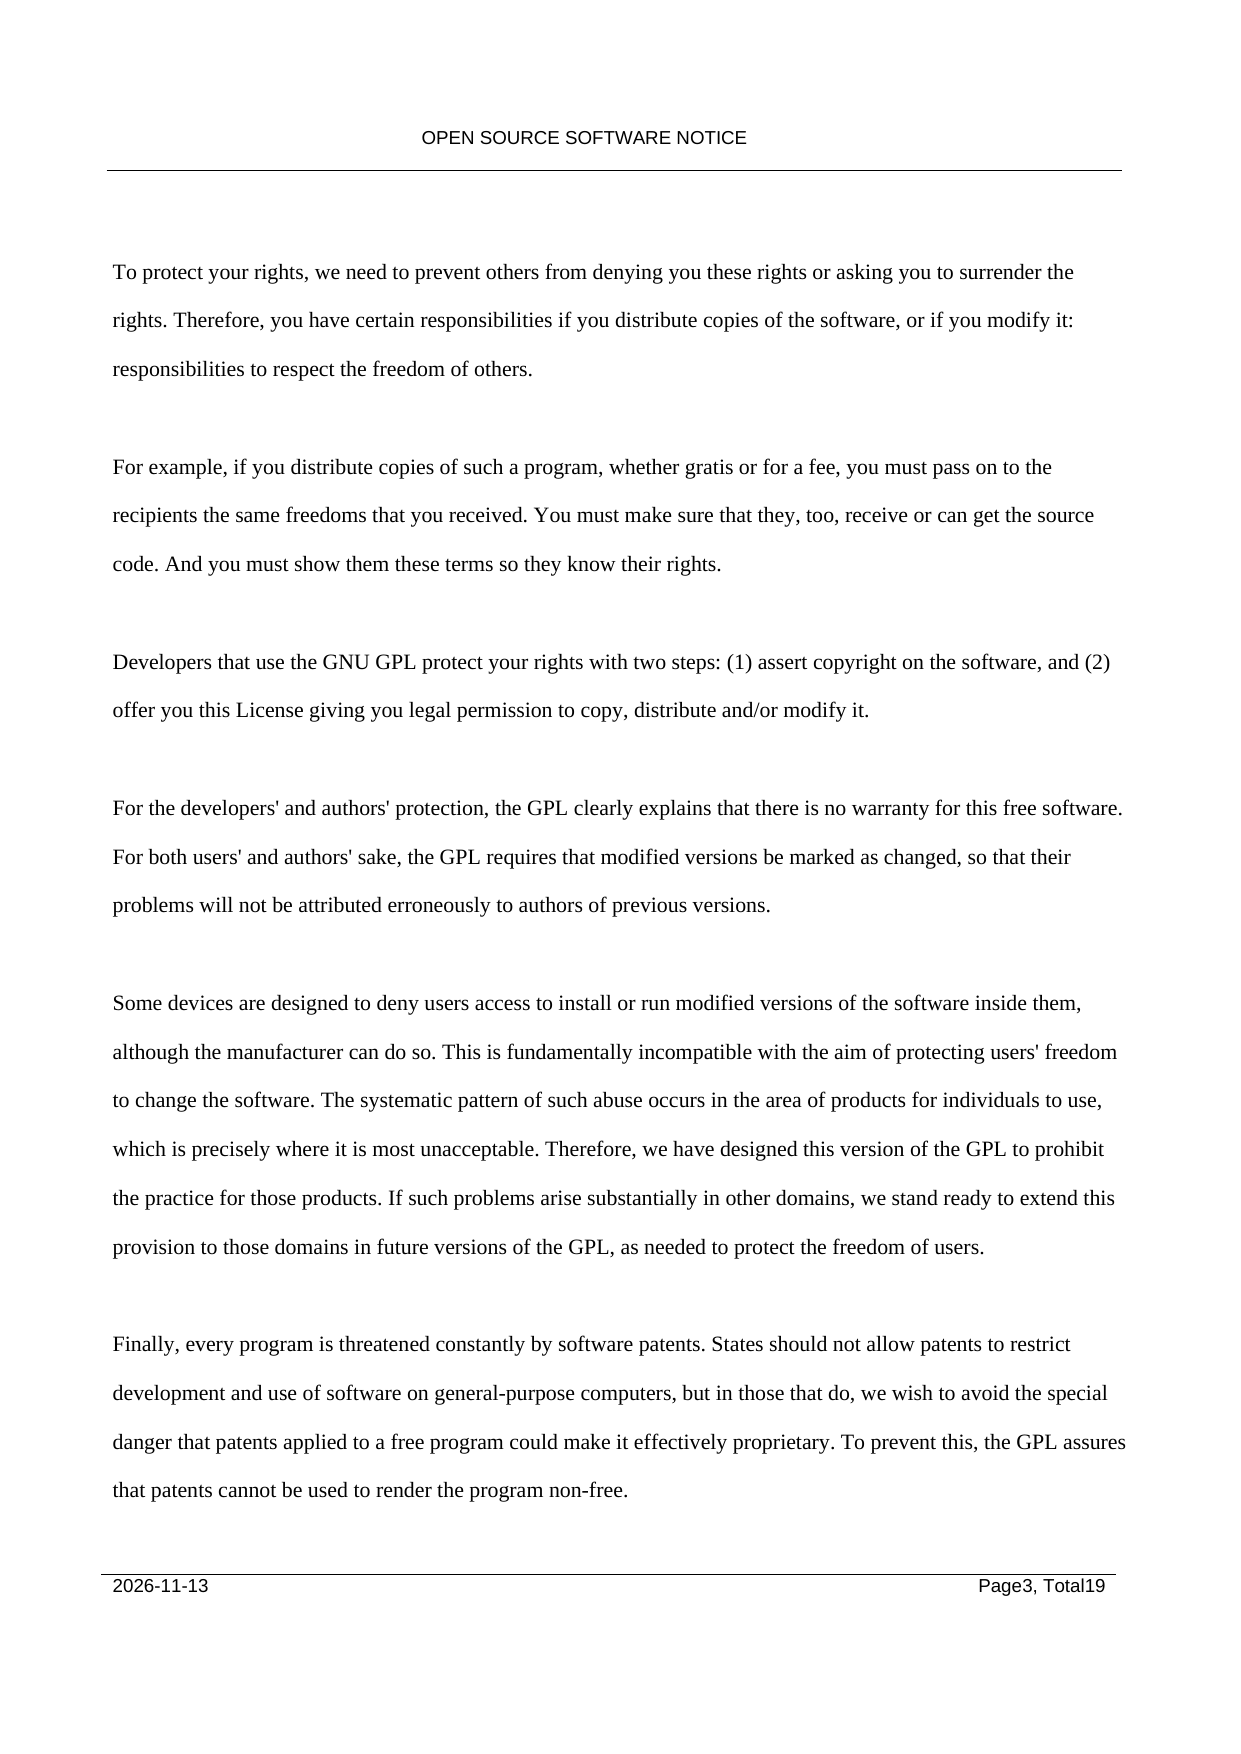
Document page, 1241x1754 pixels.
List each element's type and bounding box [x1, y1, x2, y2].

text [112, 206, 1128, 1506]
